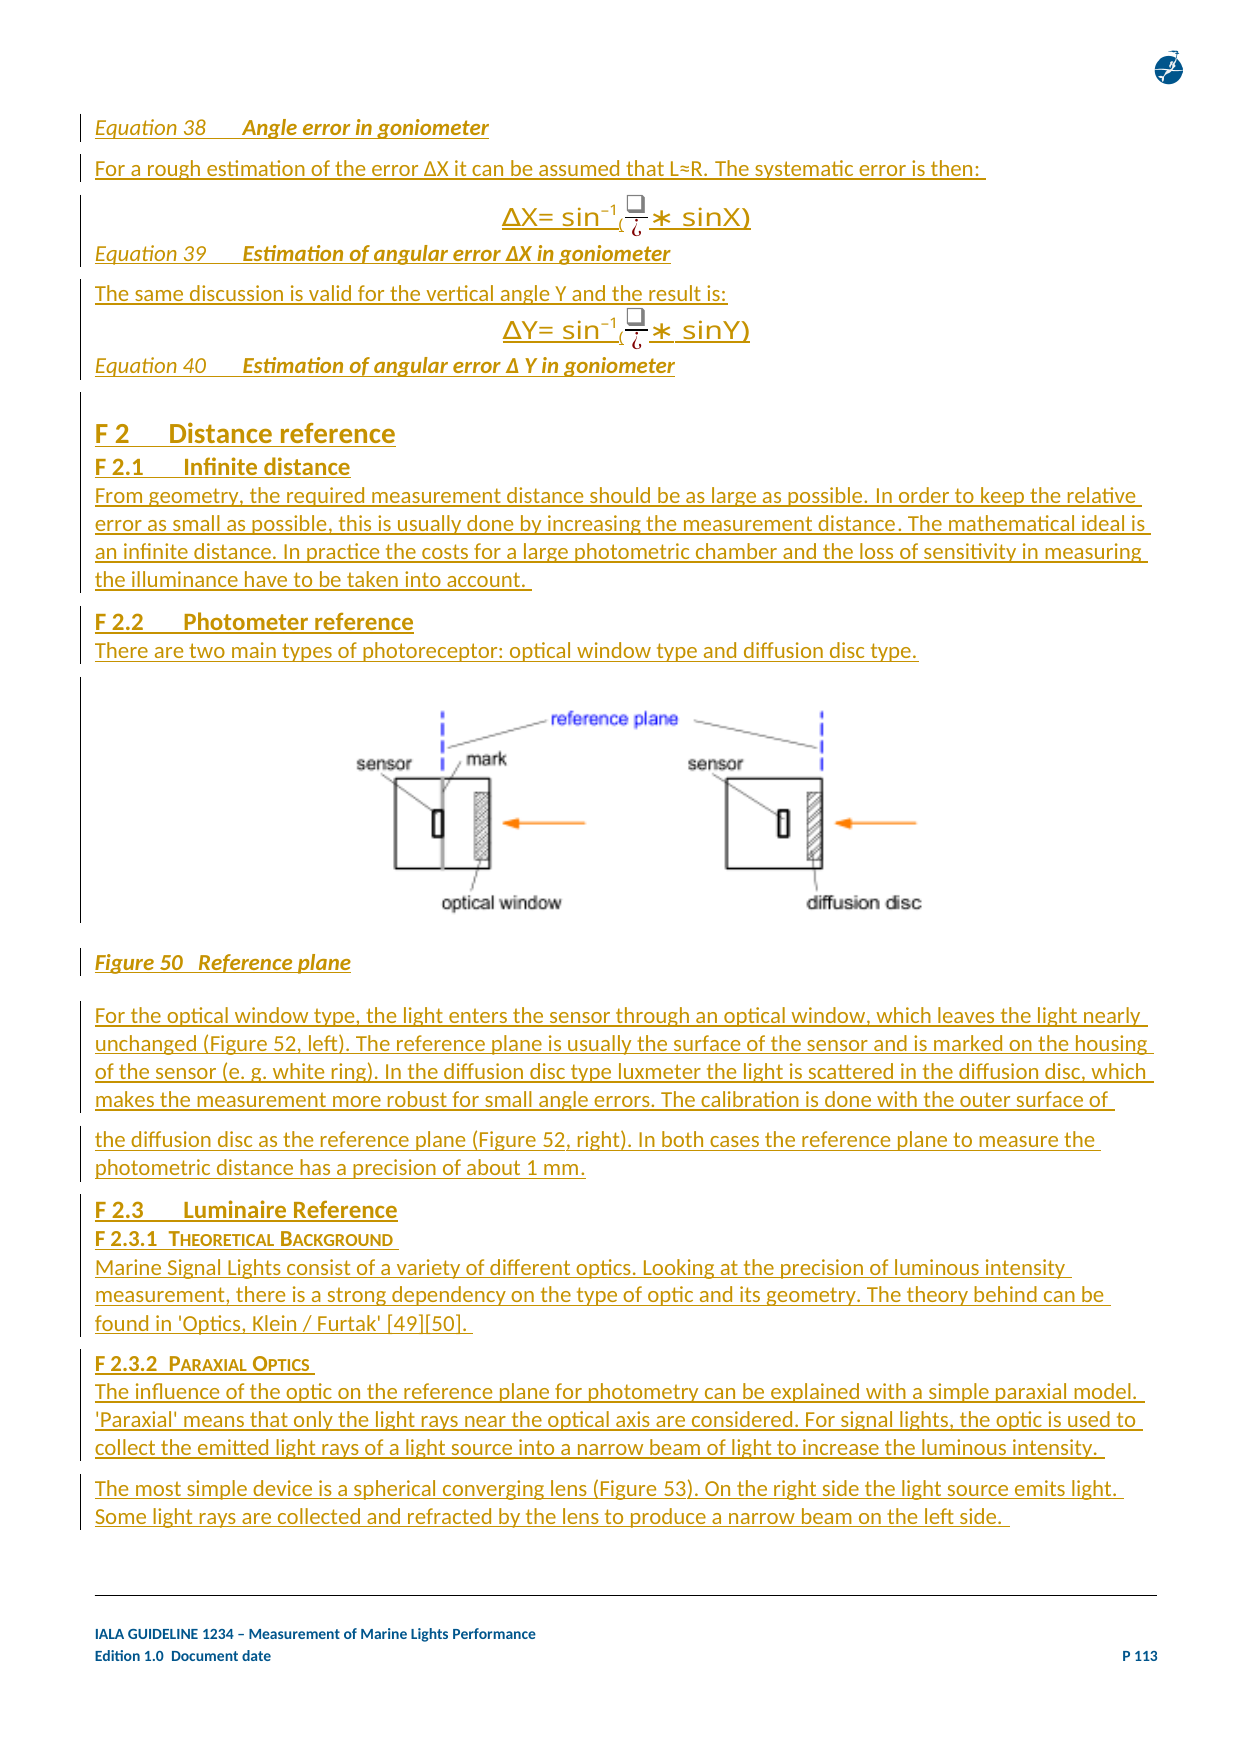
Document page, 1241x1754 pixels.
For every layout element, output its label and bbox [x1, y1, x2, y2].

picture [190, 699, 1062, 923]
picture [1123, 0, 1241, 119]
